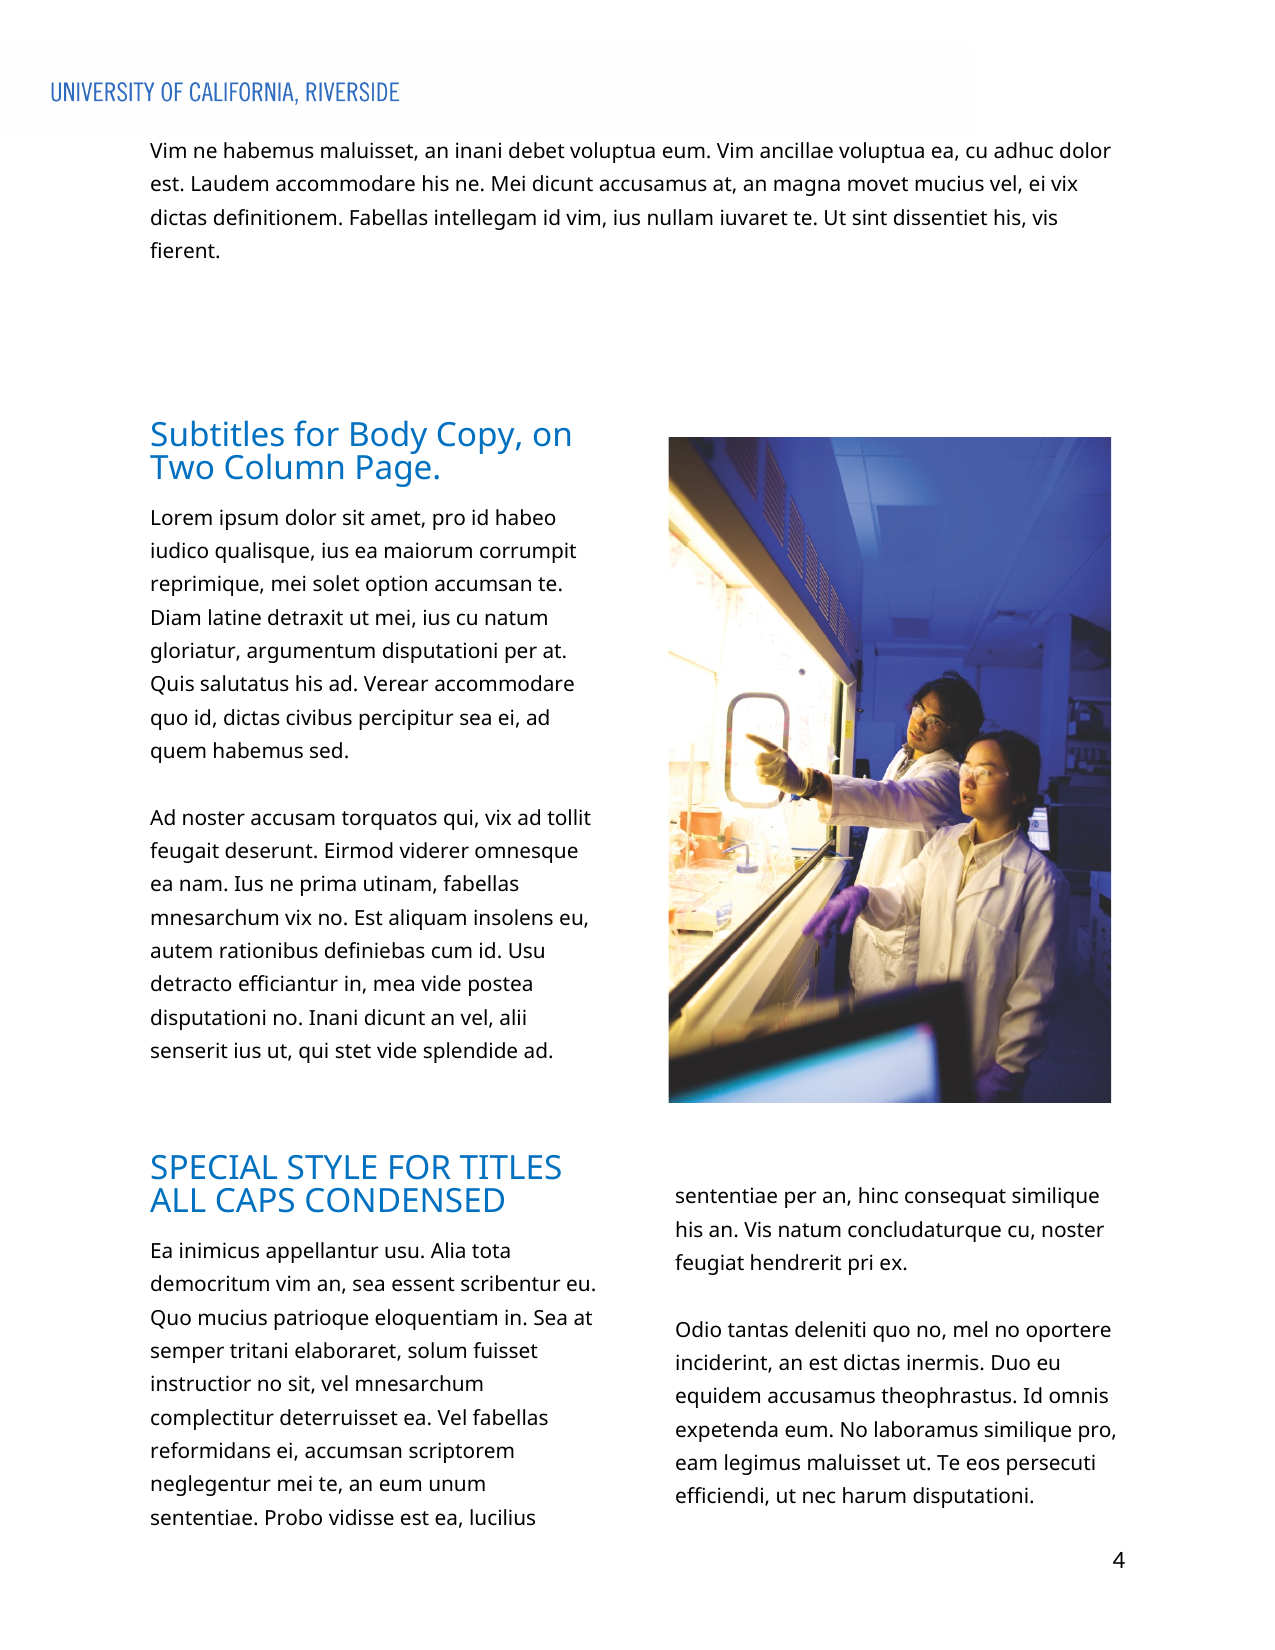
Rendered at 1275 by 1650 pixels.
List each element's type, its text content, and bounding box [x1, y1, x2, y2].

text Ad noster accusam torquatos qui, vix ad tollit feugait deserunt. Eirmod viderer omnesque ea nam. Ius ne prima utinam, fabellas mnesarchum vix no. Est aliquam insolens eu, autem rationibus definiebas cum id. Usu detracto efficiantur in, mea vide postea disputationi no. Inani dicunt an vel, alii senserit ius ut, qui stet vide splendide ad. [150, 798, 600, 1065]
text Vim ne habemus maluisset, an inani debet voluptua eum. Vim ancillae voluptua ea, cu adhuc dolor est. Laudem accommodare his ne. Mei dicunt accusamus at, an magna movet mucius vel, ei vix dictas definitionem. Fabellas intellegam id vim, ius nullam iuvaret te. Ut sint dissentiet his, vis fierent. [150, 132, 1125, 265]
subtitle Subtitles for Body Copy, on Two Column Page. [150, 419, 600, 486]
picture [0, 45, 976, 132]
text Lorem ipsum dolor sit amet, pro id habeo iudico qualisque, ius ea maiorum corrumpit reprimique, mei solet option accumsan te. Diam latine detraxit ut mei, ius cu natum gloriatur, argumentum disputationi per at. Quis salutatus his ad. Verear accommodare quo id, dictas civibus percipitur sea ei, ad quem habemus sed. [150, 498, 600, 765]
text Ea inimicus appellantur usu. Alia tota democritum vim an, sea essent scribentur eu. Quo mucius patrioque eloquentiam in. Sea at semper tritani elaboraret, solum fuisset instructior no sit, vel mnesarchum complectitur deterruisset ea. Vel fabellas reformidans ei, accumsan scriptorem neglegentur mei te, an eum unum sententiae. Probo vidisse est ea, lucilius sententiae per an, hinc consequat similique his an. Vis natum concludaturque cu, noster feugiat hendrerit pri ex. [150, 1232, 600, 1532]
picture [668, 437, 1112, 1103]
subtitle Special Style for Titles All Caps Condensed [150, 1153, 600, 1219]
text Odio tantas deleniti quo no, mel no oportere inciderint, an est dictas inermis. Duo eu equidem accusamus theophrastus. Id omnis expetenda eum. No laboramus similique pro, eam legimus maluisset ut. Te eos persecuti efficiendi, ut nec harum disputationi. [675, 1311, 1125, 1511]
